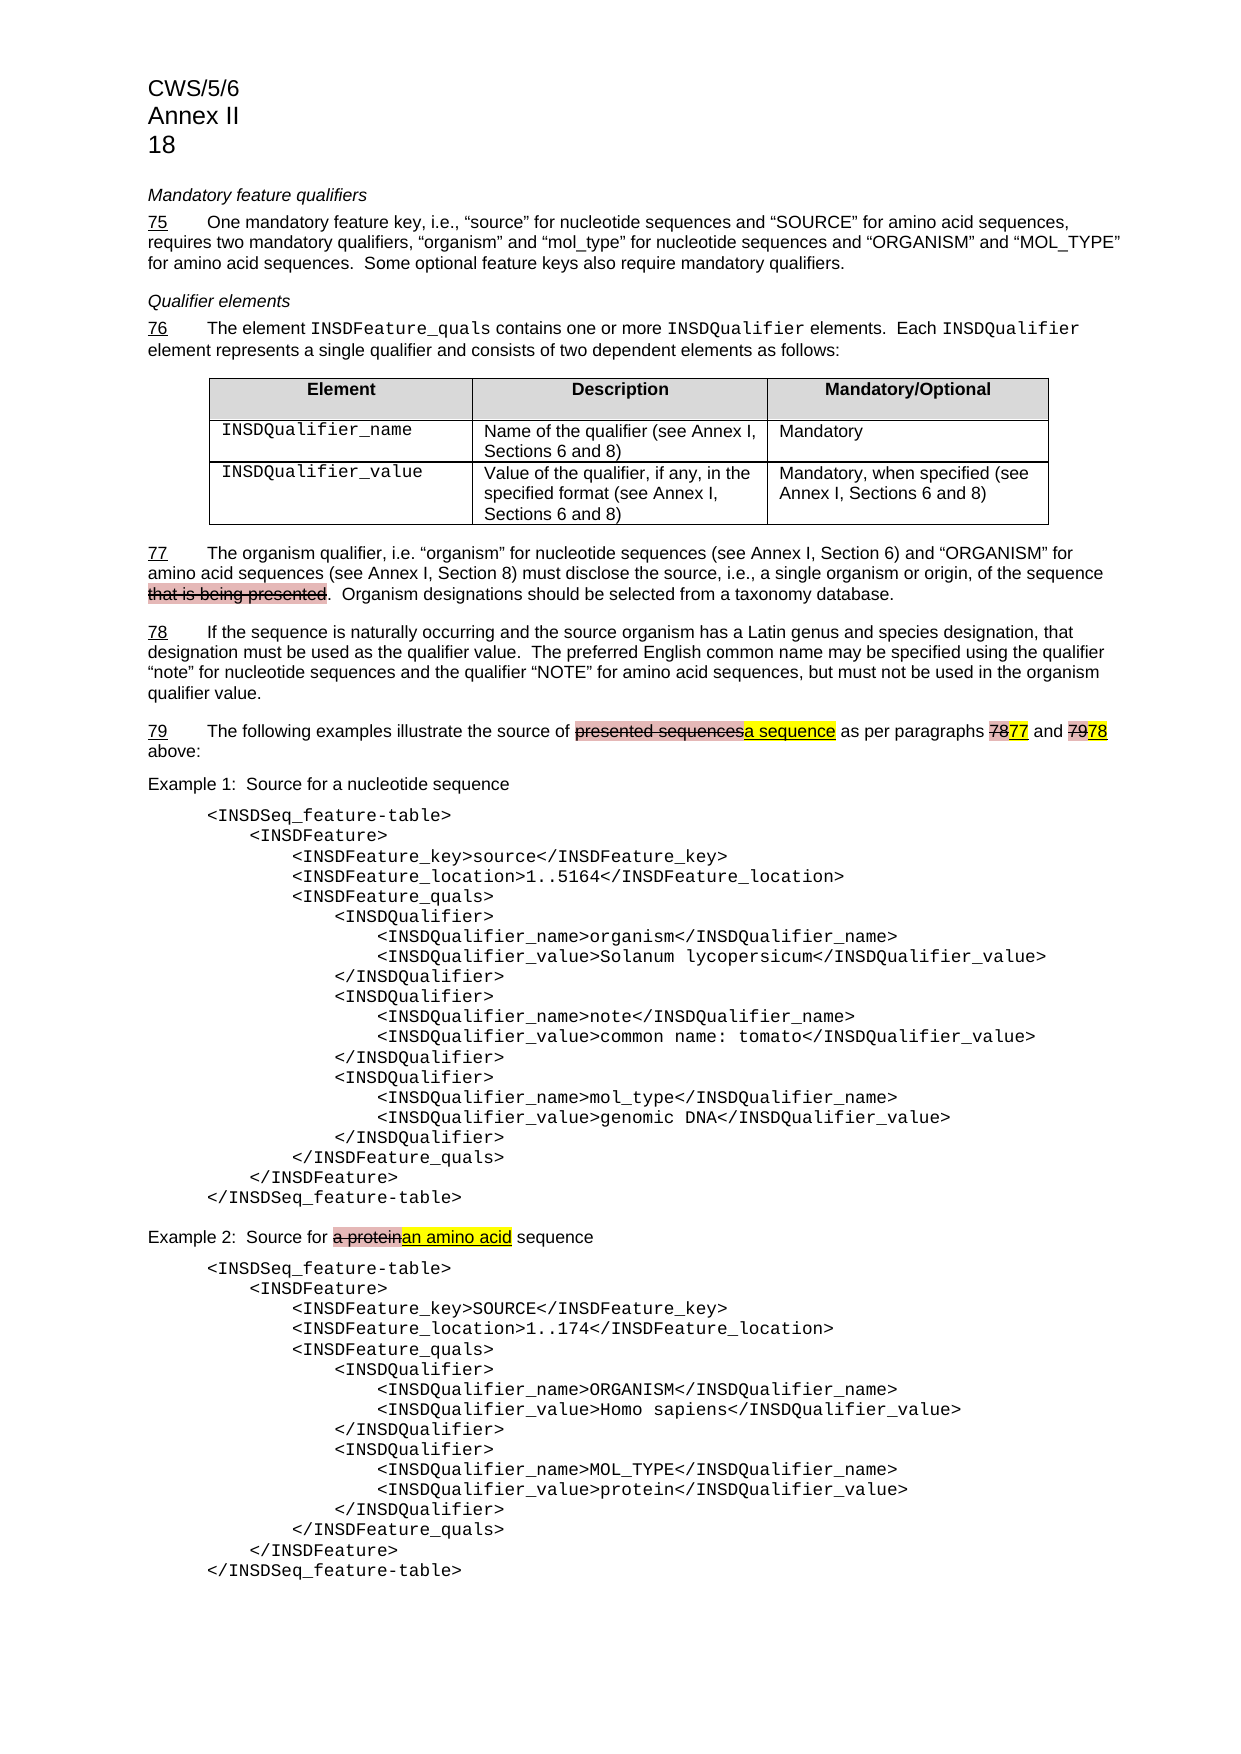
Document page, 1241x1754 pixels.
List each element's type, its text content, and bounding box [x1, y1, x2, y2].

list The following examples illustrate the source of presented sequencesa sequence as per paragraphs 7877 and 7978 above: [148, 721, 1122, 762]
list One mandatory feature key, i.e., “source” for nucleotide sequences and “SOURCE” for amino acid sequences, requires two mandatory qualifiers, “organism” and “mol_type” for nucleotide sequences and “ORGANISM” and “MOL_TYPE” for amino acid sequences. Some optional feature keys also require mandatory qualifiers. [148, 212, 1122, 273]
list If the sequence is naturally occurring and the source organism has a Latin genus and species designation, that designation must be used as the qualifier value. The preferred English common name may be specified using the qualifier “note” for nucleotide sequences and the qualifier “NOTE” for amino acid sequences, but must not be used in the organism qualifier value. [148, 621, 1122, 703]
text <INSDQualifier_name>MOL_TYPE</INSDQualifier_name> [207, 1461, 1122, 1481]
text <INSDFeature_key>SOURCE</INSDFeature_key> [207, 1300, 1122, 1320]
text <INSDFeature_location>1..5164</INSDFeature_location> [207, 867, 1122, 887]
text <INSDQualifier> [207, 1068, 1122, 1088]
text <INSDFeature> [207, 827, 1122, 847]
text <INSDQualifier> [207, 907, 1122, 928]
text <INSDQualifier> [207, 988, 1122, 1008]
text <INSDFeature_quals> [207, 1340, 1122, 1360]
text </INSDSeq_feature-table> [207, 1561, 1122, 1581]
text </INSDQualifier> [207, 1129, 1122, 1149]
table_header Mandatory/Optional [768, 379, 1048, 419]
list Example 2: Source for a proteinan amino acid sequence [512, 1227, 1122, 1247]
text <INSDFeature_quals> [207, 887, 1122, 907]
text <INSDSeq_feature-table> [207, 807, 1122, 827]
text <INSDQualifier_name>ORGANISM</INSDQualifier_name> [207, 1380, 1122, 1400]
text </INSDFeature> [207, 1541, 1122, 1561]
list Example 2: Source for a proteinan amino acid sequence [148, 1227, 333, 1247]
text </INSDQualifier> [207, 1048, 1122, 1068]
text <INSDFeature_key>source</INSDFeature_key> [207, 847, 1122, 867]
table_cell Value of the qualifier, if any, in the specified format (see Annex I, Sections 6 and 8) [473, 463, 767, 524]
text <INSDQualifier_value>Homo sapiens</INSDQualifier_value> [207, 1400, 1122, 1421]
table_header Element [210, 379, 472, 419]
text <INSDFeature> [207, 1280, 1122, 1300]
text <INSDQualifier_value>protein</INSDQualifier_value> [207, 1481, 1122, 1501]
text <INSDQualifier> [207, 1441, 1122, 1461]
table_cell INSDQualifier_name [210, 421, 472, 461]
text <INSDQualifier_value>common name: tomato</INSDQualifier_value> [207, 1028, 1122, 1048]
text </INSDFeature> [207, 1169, 1122, 1189]
table_cell Mandatory [768, 421, 1048, 461]
table_cell INSDQualifier_value [210, 463, 472, 524]
table_header Description [473, 379, 767, 419]
list Example 1: Source for a nucleotide sequence [148, 774, 1122, 794]
text <INSDQualifier> [207, 1360, 1122, 1380]
text <INSDQualifier_name>mol_type</INSDQualifier_name> [207, 1088, 1122, 1108]
text <INSDSeq_feature-table> [207, 1260, 1122, 1280]
text <INSDFeature_location>1..174</INSDFeature_location> [207, 1320, 1122, 1340]
subtitle Mandatory feature qualifiers [148, 185, 1122, 206]
subtitle Qualifier elements [148, 291, 1122, 311]
text </INSDQualifier> [207, 968, 1122, 988]
text <INSDQualifier_name>organism</INSDQualifier_name> [207, 928, 1122, 948]
text </INSDQualifier> [207, 1501, 1122, 1521]
list The element INSDFeature_quals contains one or more INSDQualifier elements. Each INSDQualifier element represents a single qualifier and consists of two dependent elements as follows: [148, 317, 1122, 360]
table_cell Mandatory, when specified (see Annex I, Sections 6 and 8) [768, 463, 1048, 524]
table_cell Name of the qualifier (see Annex I, Sections 6 and 8) [473, 421, 767, 461]
list The organism qualifier, i.e. “organism” for nucleotide sequences (see Annex I, Section 6) and “ORGANISM” for amino acid sequences (see Annex I, Section 8) must disclose the source, i.e., a single organism or origin, of the sequence that is being presented. Organism designations should be selected from a taxonomy database. [148, 542, 1122, 604]
text </INSDSeq_feature-table> [207, 1189, 1122, 1209]
text <INSDQualifier_value>Solanum lycopersicum</INSDQualifier_value> [207, 948, 1122, 968]
text </INSDFeature_quals> [207, 1149, 1122, 1169]
text <INSDQualifier_value>genomic DNA</INSDQualifier_value> [207, 1108, 1122, 1129]
text </INSDFeature_quals> [207, 1521, 1122, 1541]
text </INSDQualifier> [207, 1421, 1122, 1441]
text <INSDQualifier_name>note</INSDQualifier_name> [207, 1008, 1122, 1028]
